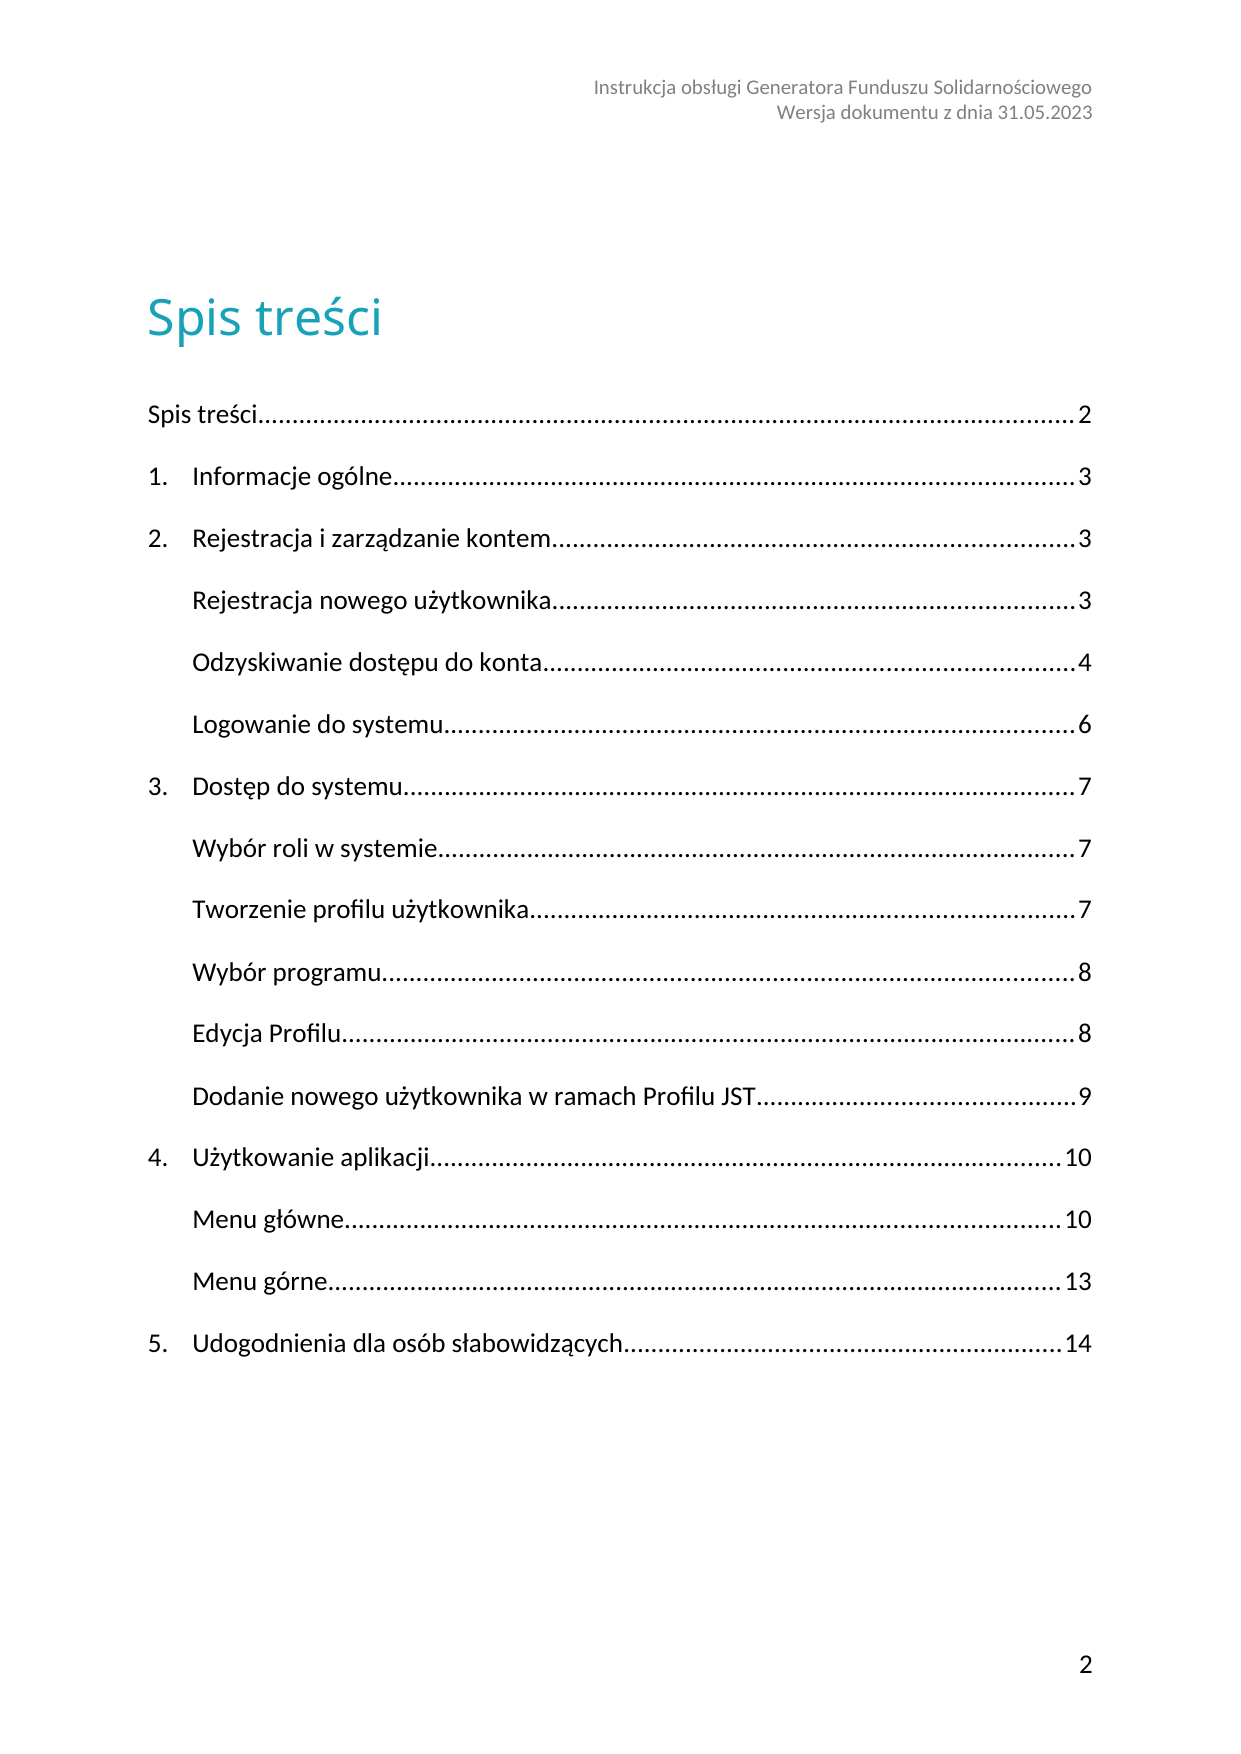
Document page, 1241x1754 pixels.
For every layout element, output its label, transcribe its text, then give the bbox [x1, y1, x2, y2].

subtitle Spis treści [148, 282, 1093, 350]
